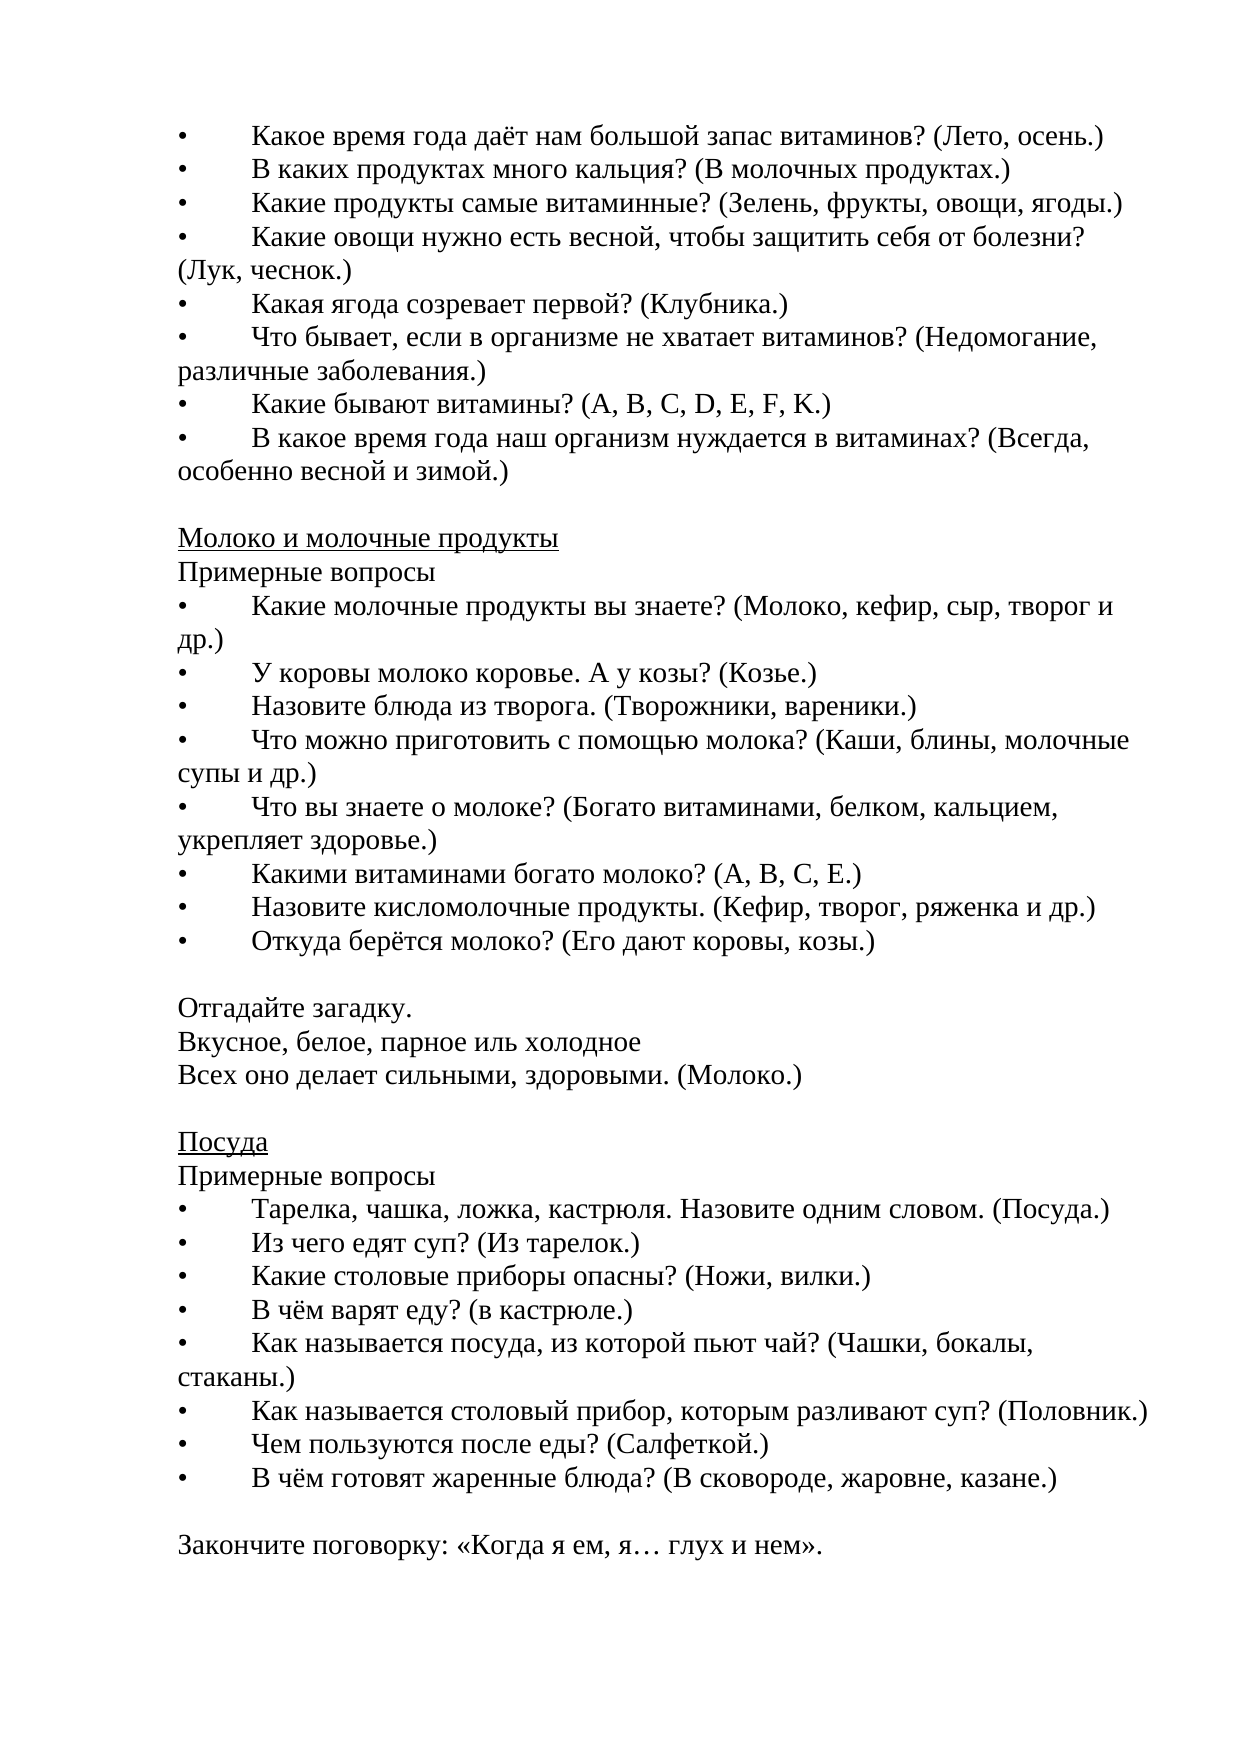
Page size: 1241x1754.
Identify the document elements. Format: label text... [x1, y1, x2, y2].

text • Назовите кисломолочные продукты. (Кефир, творог, ряженка и др.) [177, 889, 1152, 923]
text • Какое время года даёт нам большой запас витаминов? (Лето, осень.) [177, 118, 1152, 152]
text • Какие молочные продукты вы знаете? (Молоко, кефир, сыр, творог и др.) [177, 588, 1152, 655]
text • Откуда берётся молоко? (Его дают коровы, козы.) [177, 923, 1152, 957]
text Отгадайте загадку. [177, 990, 1152, 1024]
text Примерные вопросы [177, 1158, 1152, 1191]
text Закончите поговорку: «Когда я ем, я… глух и нем». [177, 1527, 1152, 1560]
text Примерные вопросы [177, 554, 1152, 588]
text • Чем пользуются после еды? (Салфеткой.) [177, 1426, 1152, 1460]
text • Какие бывают витамины? (А, В, С, D, E, F, K.) [177, 386, 1152, 420]
text • Что можно приготовить с помощью молока? (Каши, блины, молочные супы и др.) [177, 722, 1152, 789]
text • Какие столовые приборы опасны? (Ножи, вилки.) [177, 1258, 1152, 1292]
text Молоко и молочные продукты [177, 521, 1152, 554]
text • В каких продуктах много кальция? (В молочных продуктах.) [177, 152, 1152, 185]
text • У коровы молоко коровье. А у козы? (Козье.) [177, 655, 1152, 688]
text • Что вы знаете о молоке? (Богато витаминами, белком, кальцием, укрепляет здоровье.) [177, 789, 1152, 856]
text • В чём варят еду? (в кастрюле.) [177, 1292, 1152, 1326]
text Посуда [177, 1124, 1152, 1158]
text • В какое время года наш организм нуждается в витаминах? (Всегда, особенно весной и зимой.) [177, 420, 1152, 487]
text • Что бывает, если в организме не хватает витаминов? (Недомогание, различные заболевания.) [177, 319, 1152, 386]
text Вкусное, белое, парное иль холодное [177, 1024, 1152, 1057]
text • Какие овощи нужно есть весной, чтобы защитить себя от болезни? (Лук, чеснок.) [177, 219, 1152, 286]
text • Какими витаминами богато молоко? (A, B, C, E.) [177, 856, 1152, 889]
text • Из чего едят суп? (Из тарелок.) [177, 1225, 1152, 1258]
text • В чём готовят жаренные блюда? (В сковороде, жаровне, казане.) [177, 1460, 1152, 1493]
text • Какие продукты самые витаминные? (Зелень, фрукты, овощи, ягоды.) [177, 185, 1152, 219]
text • Как называется посуда, из которой пьют чай? (Чашки, бокалы, стаканы.) [177, 1326, 1152, 1393]
text • Назовите блюда из творога. (Творожники, вареники.) [177, 688, 1152, 722]
text • Как называется столовый прибор, которым разливают суп? (Половник.) [177, 1393, 1152, 1426]
text • Какая ягода созревает первой? (Клубника.) [177, 286, 1152, 319]
text • Тарелка, чашка, ложка, кастрюля. Назовите одним словом. (Посуда.) [177, 1191, 1152, 1225]
text Всех оно делает сильными, здоровыми. (Молоко.) [177, 1057, 1152, 1091]
